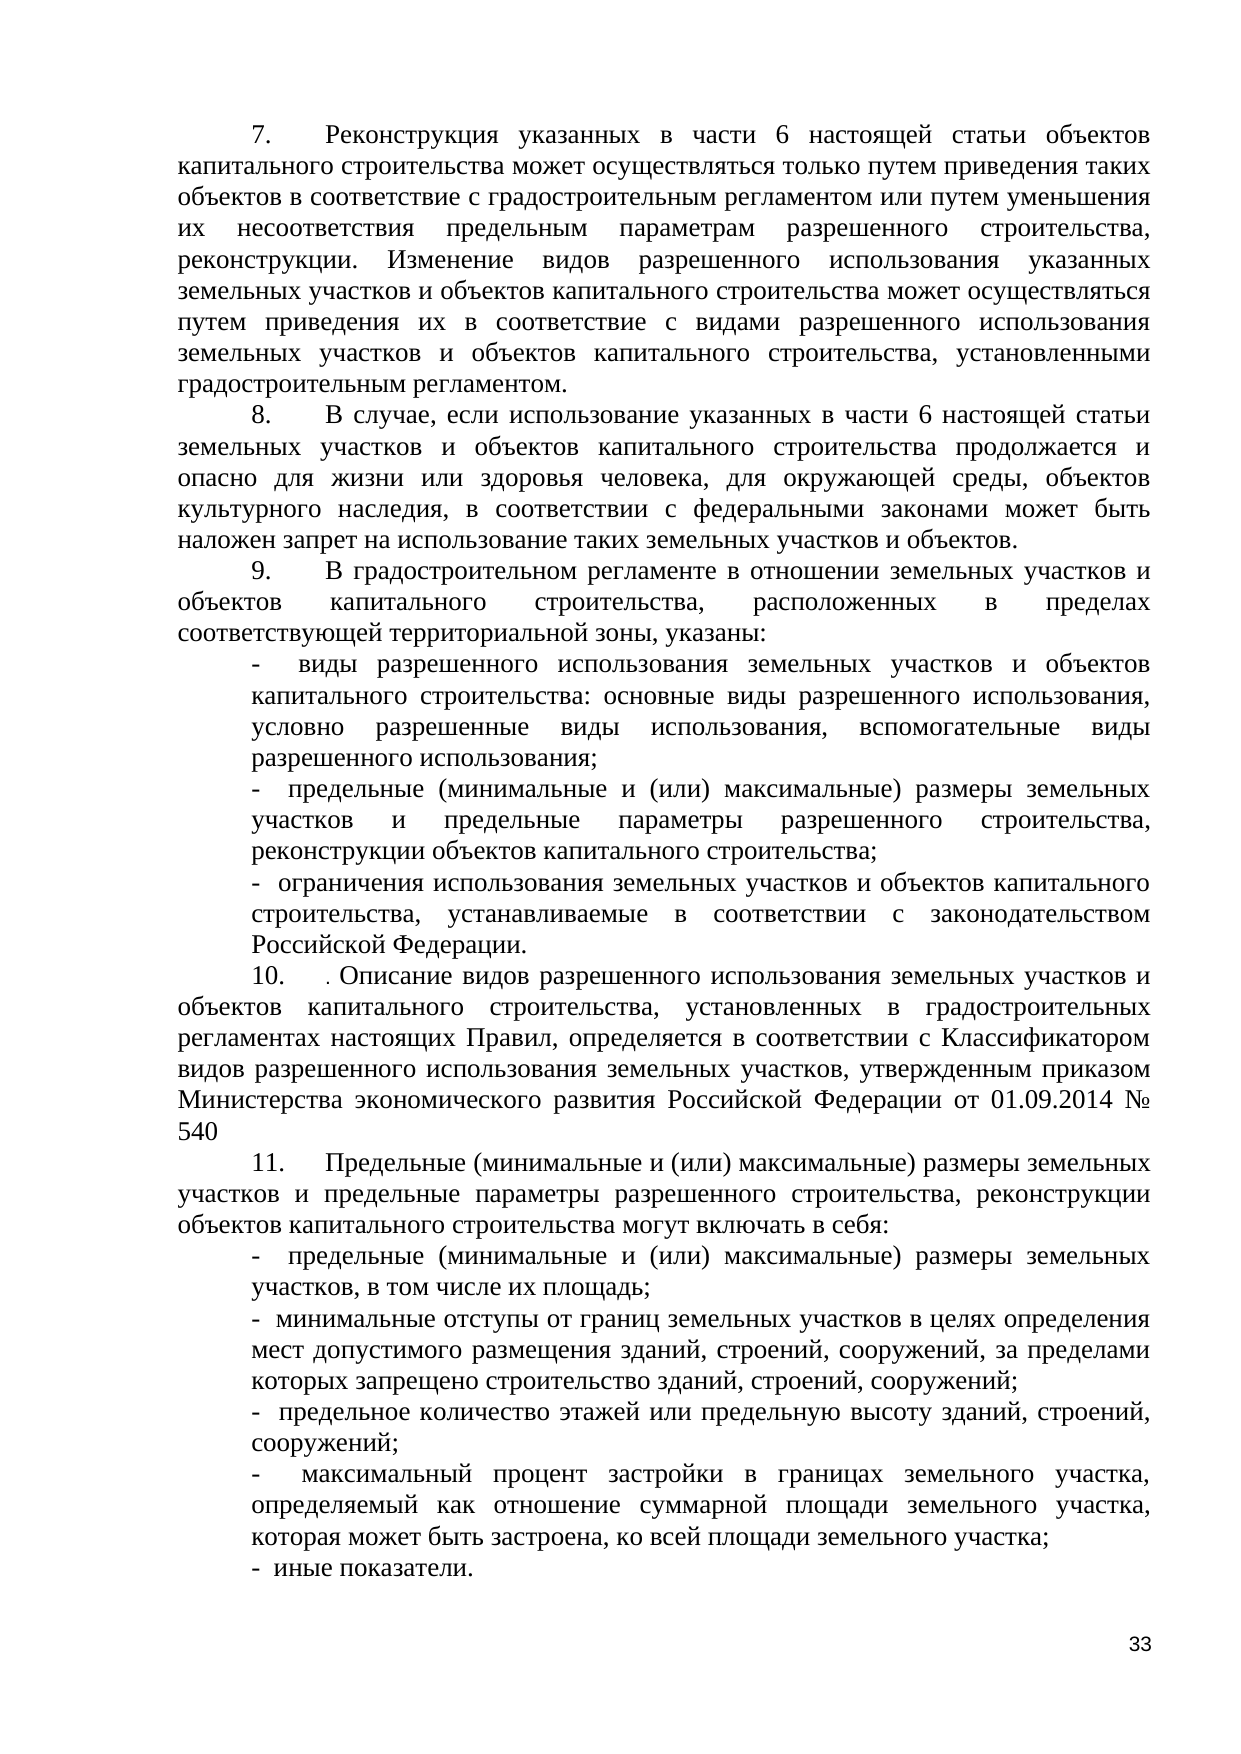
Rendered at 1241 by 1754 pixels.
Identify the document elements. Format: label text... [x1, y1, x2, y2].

text - ограничения использования земельных участков и объектов капитального строительства, устанавливаемые в соответствии с законодательством Российской Федерации. [251, 866, 1152, 959]
text - предельное количество этажей или предельную высоту зданий, строений, сооружений; [251, 1395, 1152, 1457]
text - максимальный процент застройки в границах земельного участка, определяемый как отношение суммарной площади земельного участка, которая может быть застроена, ко всей площади земельного участка; [251, 1457, 1152, 1551]
list Предельные (минимальные и (или) максимальные) размеры земельных участков и предельные параметры разрешенного строительства, реконструкции объектов капитального строительства могут включать в себя: [177, 1146, 1152, 1239]
list В градостроительном регламенте в отношении земельных участков и объектов капитального строительства, расположенных в пределах соответствующей территориальной зоны, указаны: [177, 554, 1152, 648]
text - предельные (минимальные и (или) максимальные) размеры земельных участков, в том числе их площадь; [251, 1239, 1152, 1302]
text - виды разрешенного использования земельных участков и объектов капитального строительства: основные виды разрешенного использования, условно разрешенные виды использования, вспомогательные виды разрешенного использования; [251, 648, 1152, 772]
list . Описание видов разрешенного использования земельных участков и объектов капитального строительства, установленных в градостроительных регламентах настоящих Правил, определяется в соответствии с Классификатором видов разрешенного использования земельных участков, утвержденным приказом Министерства экономического развития Российской Федерации от 01.09.2014 № 540 [177, 959, 1152, 1146]
text - предельные (минимальные и (или) максимальные) размеры земельных участков и предельные параметры разрешенного строительства, реконструкции объектов капитального строительства; [251, 772, 1152, 866]
text - иные показатели. [251, 1551, 1152, 1582]
text - минимальные отступы от границ земельных участков в целях определения мест допустимого размещения зданий, строений, сооружений, за пределами которых запрещено строительство зданий, строений, сооружений; [251, 1302, 1152, 1395]
list В случае, если использование указанных в части 6 настоящей статьи земельных участков и объектов капитального строительства продолжается и опасно для жизни или здоровья человека, для окружающей среды, объектов культурного наследия, в соответствии с федеральными законами может быть наложен запрет на использование таких земельных участков и объектов. [177, 398, 1152, 554]
list Реконструкция указанных в части 6 настоящей статьи объектов капитального строительства может осуществляться только путем приведения таких объектов в соответствие с градостроительным регламентом или путем уменьшения их несоответствия предельным параметрам разрешенного строительства, реконструкции. Изменение видов разрешенного использования указанных земельных участков и объектов капитального строительства может осуществляться путем приведения их в соответствие с видами разрешенного использования земельных участков и объектов капитального строительства, установленными градостроительным регламентом. [177, 118, 1152, 398]
